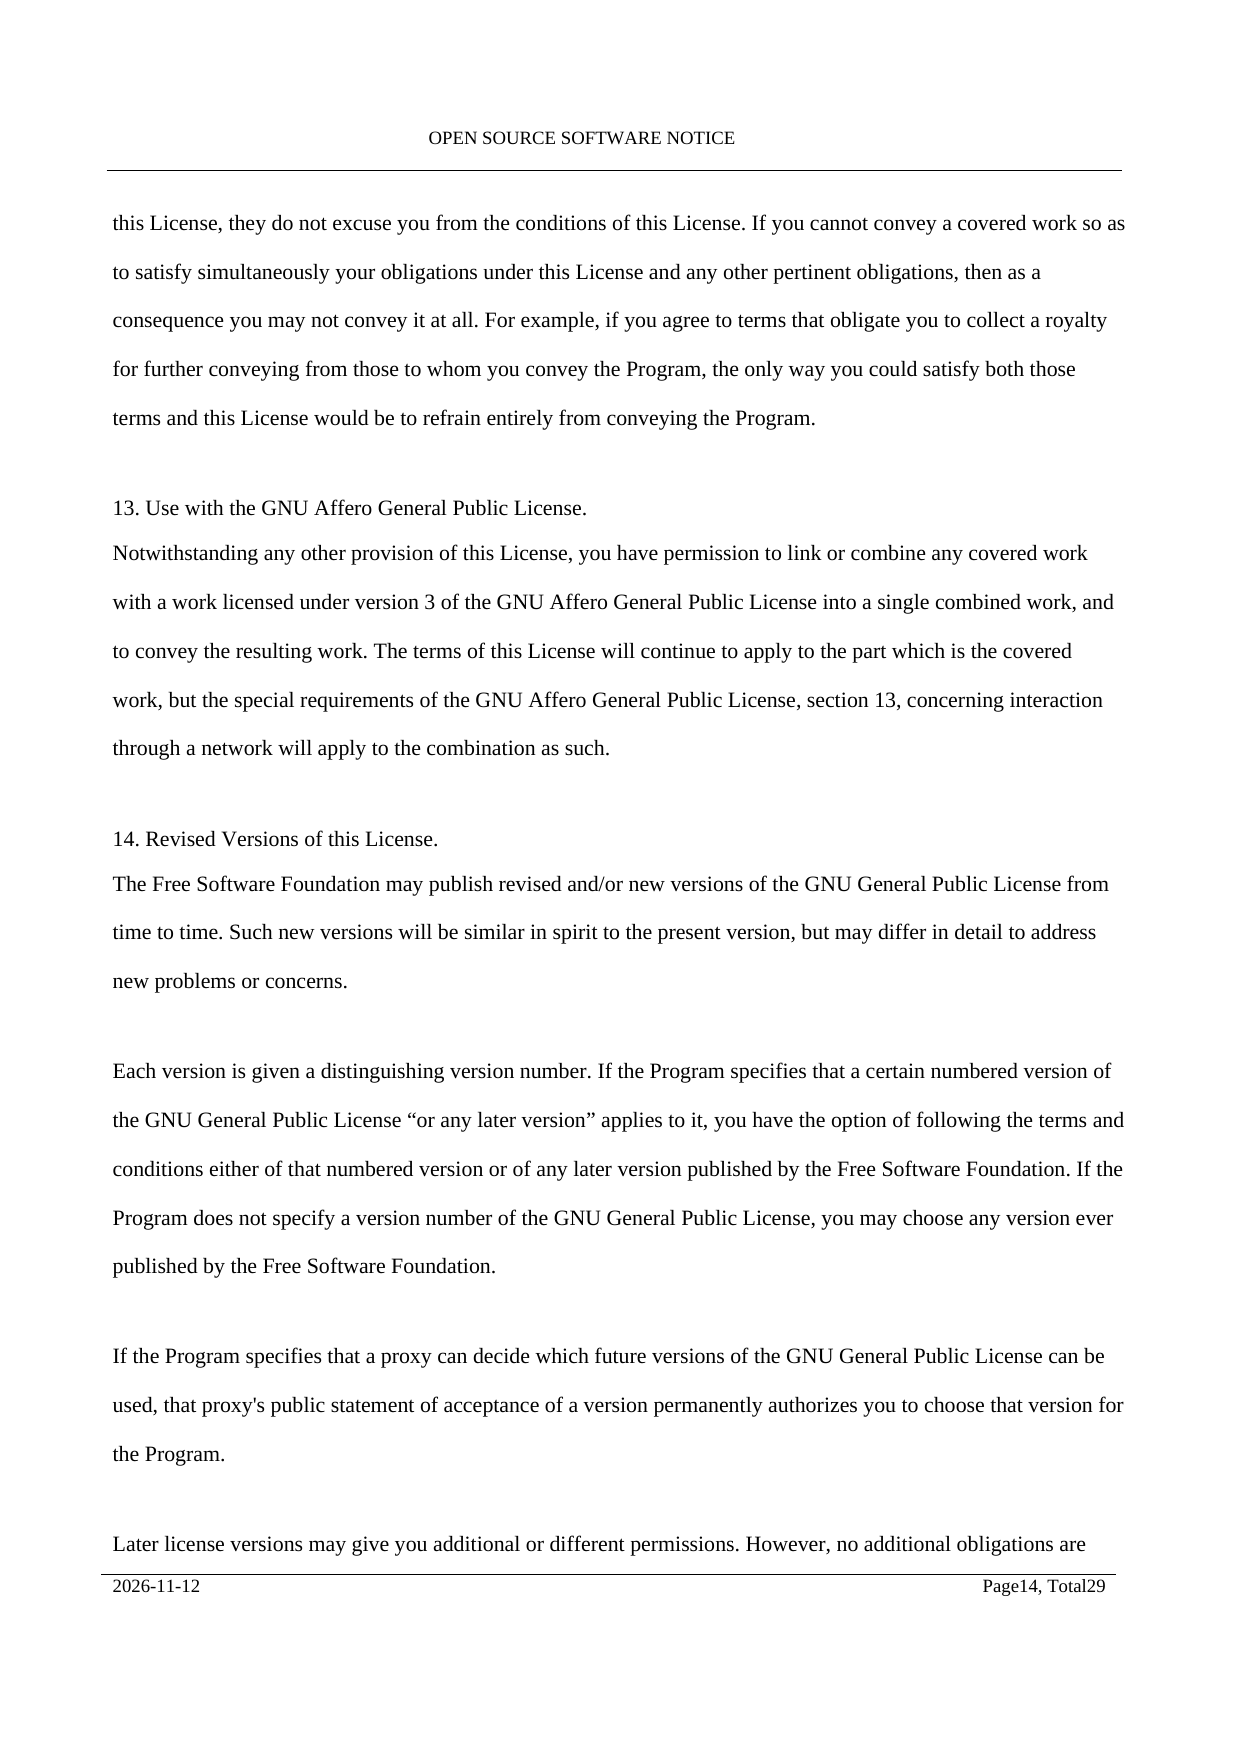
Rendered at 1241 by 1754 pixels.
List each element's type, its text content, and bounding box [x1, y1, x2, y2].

text 14. Revised Versions of this License. [112, 822, 1128, 854]
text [112, 1528, 1128, 1560]
text Notwithstanding any other provision of this License, you have permission to link or combine any covered work with a work licensed under version 3 of the GNU Affero General Public License into a single combined work, and to convey the resulting work. The terms of this License will continue to apply to the part which is the covered work, but the special requirements of the GNU Affero General Public License, section 13, concerning interaction through a network will apply to the combination as such. [112, 537, 1128, 764]
text Each version is given a distinguishing version number. If the Program specifies that a certain numbered version of the GNU General Public License “or any later version” applies to it, you have the option of following the terms and conditions either of that numbered version or of any later version published by the Free Software Foundation. If the Program does not specify a version number of the GNU General Public License, you may choose any version ever published by the Free Software Foundation. [112, 1055, 1128, 1282]
text If the Program specifies that a proxy can decide which future versions of the GNU General Public License can be used, that proxy's public statement of acceptance of a version permanently authorizes you to choose that version for the Program. [112, 1340, 1128, 1470]
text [112, 206, 1128, 434]
text The Free Software Foundation may publish revised and/or new versions of the GNU General Public License from time to time. Such new versions will be similar in spirit to the present version, but may differ in detail to address new problems or concerns. [112, 867, 1128, 997]
text 13. Use with the GNU Affero General Public License. [112, 492, 1128, 524]
